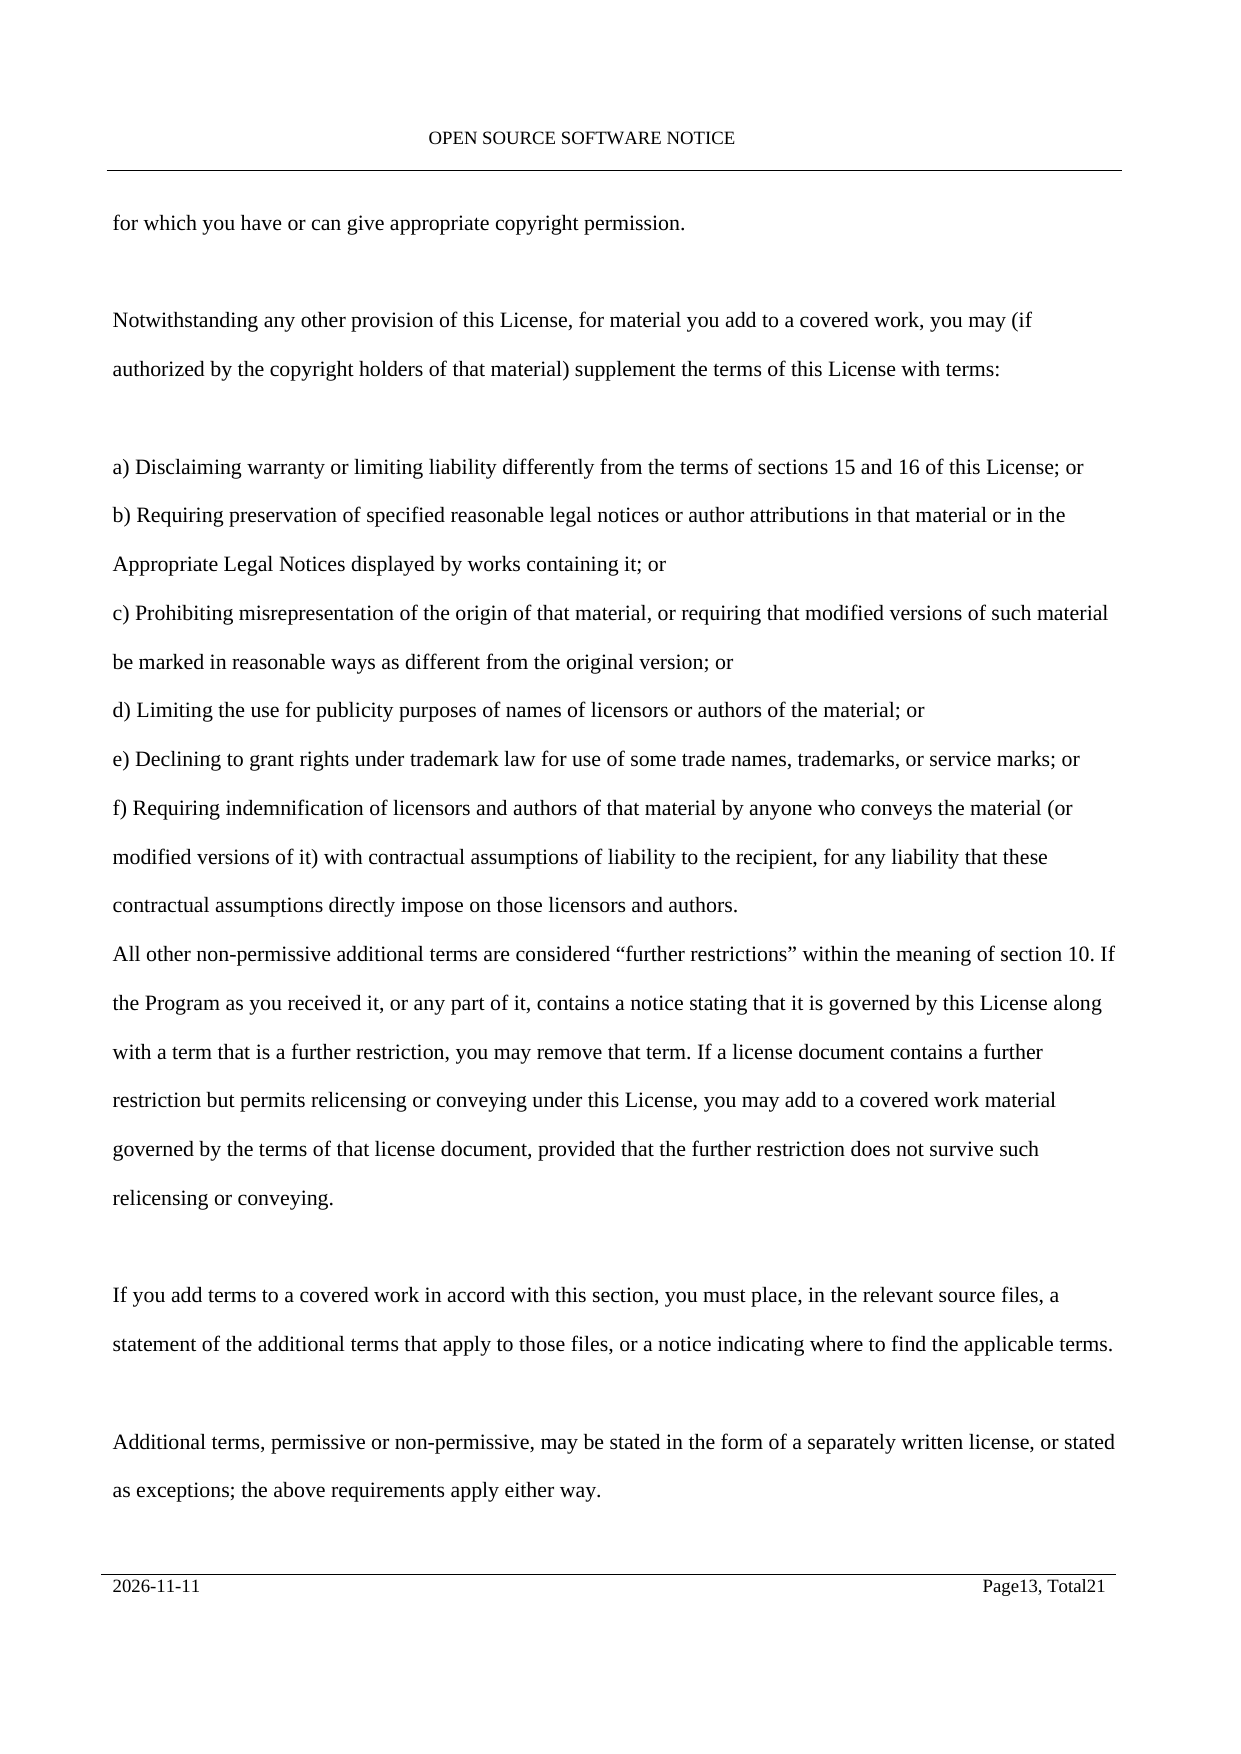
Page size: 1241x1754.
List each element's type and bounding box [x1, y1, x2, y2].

text [112, 206, 1128, 1506]
